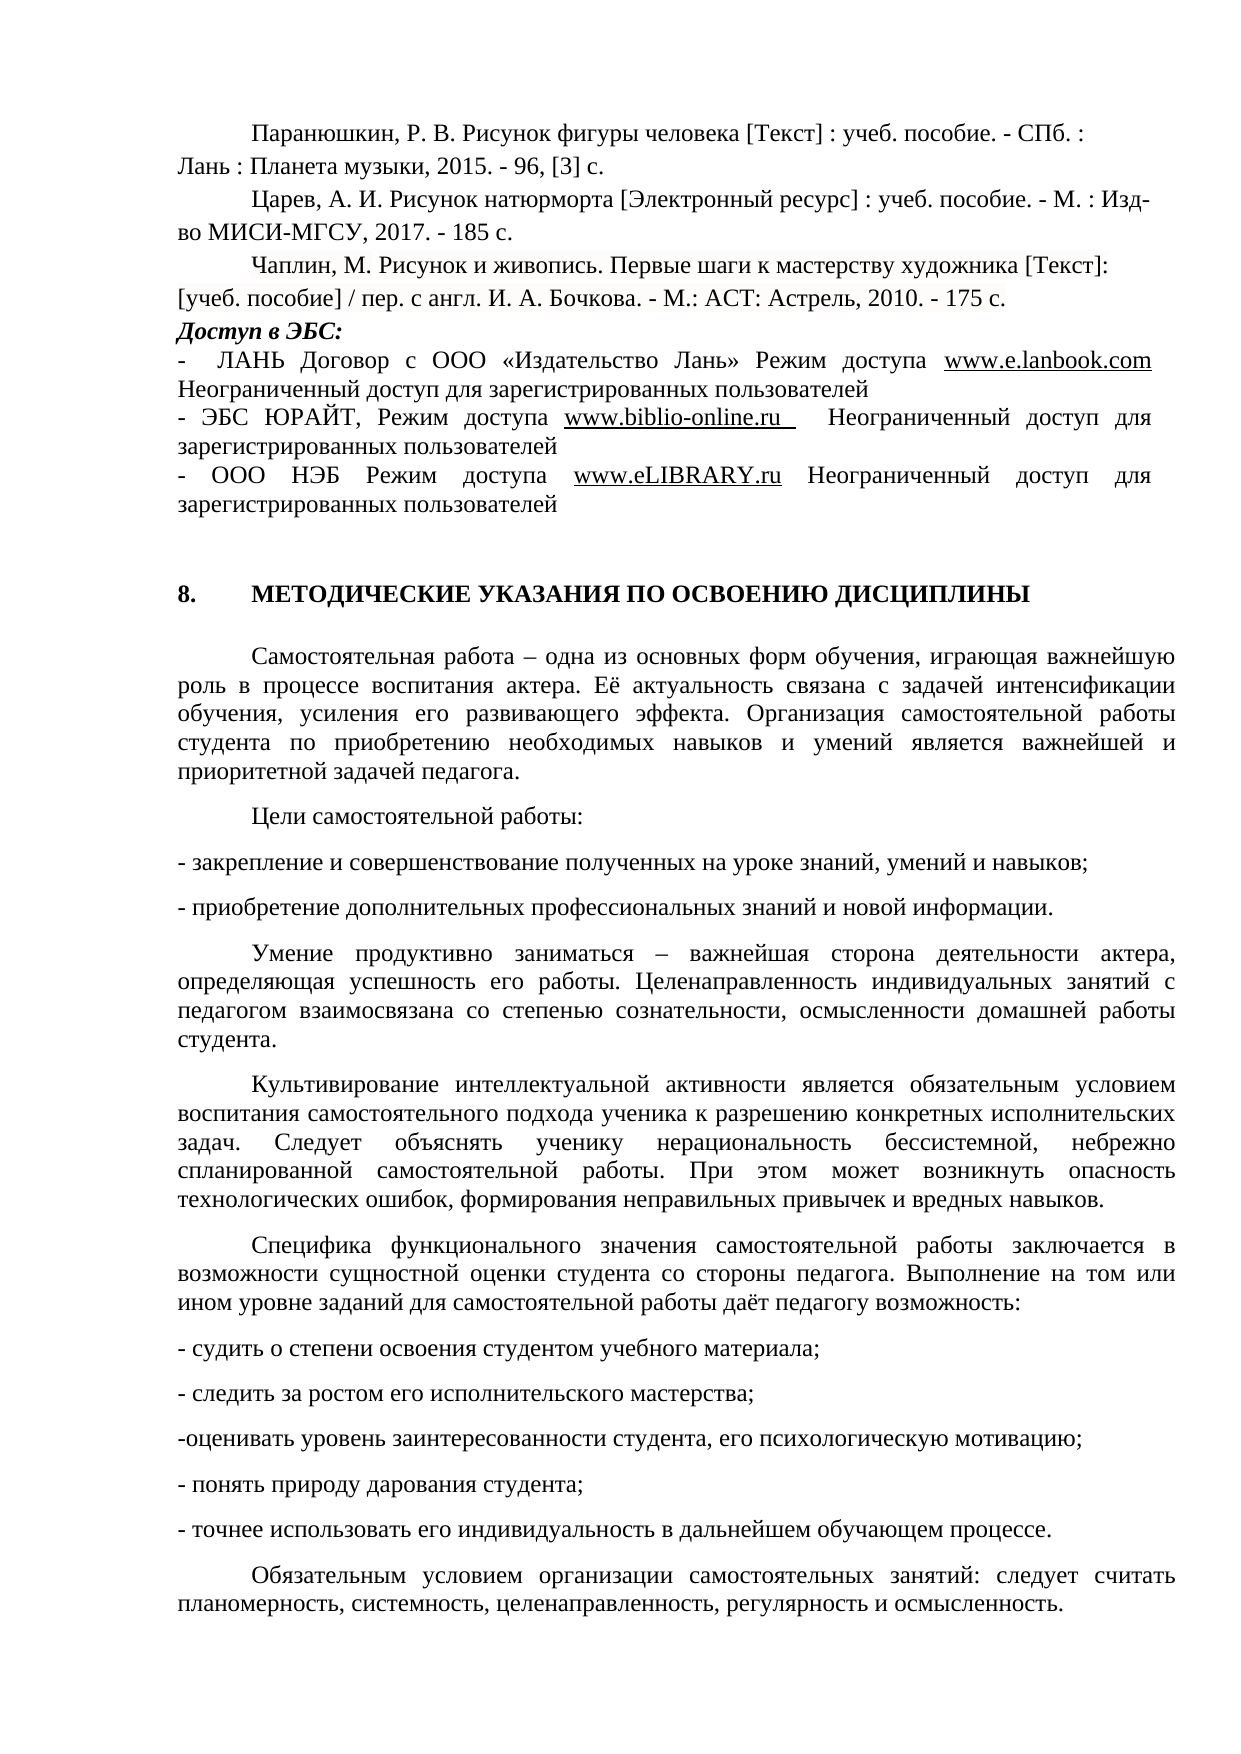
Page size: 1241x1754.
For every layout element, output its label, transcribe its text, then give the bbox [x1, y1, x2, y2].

text -оценивать уровень заинтересованности студента, его психологическую мотивацию; [177, 1423, 1176, 1452]
text Царев, А. И. Рисунок натюрморта [Электронный ресурс] : учеб. пособие. - М. : Изд-во МИСИ-МГСУ, 2017. - 185 c. [177, 184, 1152, 246]
text - закрепление и совершенствование полученных на уроке знаний, умений и навыков; [177, 847, 1176, 876]
text Культивирование интеллектуальной активности является обязательным условием воспитания самостоятельного подхода ученика к разрешению конкретных исполнительских задач. Следует объяснять ученику нерациональность бессистемной, небрежно спланированной самостоятельной работы. При этом может возникнуть опасность технологических ошибок, формирования неправильных привычек и вредных навыков. [177, 1069, 1176, 1213]
text Специфика функционального значения самостоятельной работы заключается в возможности сущностной оценки студента со стороны педагога. Выполнение на том или ином уровне заданий для самостоятельной работы даёт педагогу возможность: [177, 1230, 1176, 1316]
text - приобретение дополнительных профессиональных знаний и новой информации. [177, 892, 1176, 921]
text 8. МЕТОДИЧЕСКИЕ УКАЗАНИЯ ПО ОСВОЕНИЮ ДИСЦИПЛИНЫ [177, 579, 1152, 608]
text Чаплин, М. Рисунок и живопись. Первые шаги к мастерству художника [Текст]: [учеб. пособие] / пер. с англ. И. А. Бочкова. - М.: АСТ: Астрель, 2010. - 175 с. [177, 250, 1152, 312]
text - ООО НЭБ Режим доступа www.eLIBRARY.ru Неограниченный доступ для зарегистрированных пользователей [177, 460, 1152, 517]
text - ЭБС ЮРАЙТ, Режим доступа www.biblio-online.ru Неограниченный доступ для зарегистрированных пользователей [177, 402, 1152, 460]
text Паранюшкин, Р. В. Рисунок фигуры человека [Текст] : учеб. пособие. - СПб. : Лань : Планета музыки, 2015. - 96, [3] с. [177, 118, 1152, 180]
text - следить за ростом его исполнительского мастерства; [177, 1378, 1176, 1407]
text Самостоятельная работа – одна из основных форм обучения, играющая важнейшую роль в процессе воспитания актера. Её актуальность связана с задачей интенсификации обучения, усиления его развивающего эффекта. Организация самостоятельной работы студента по приобретению необходимых навыков и умений является важнейшей и приоритетной задачей педагога. [177, 641, 1176, 785]
text Обязательным условием организации самостоятельных занятий: следует считать планомерность, системность, целенаправленность, регулярность и осмысленность. [177, 1560, 1176, 1617]
text - судить о степени освоения студентом учебного материала; [177, 1333, 1176, 1361]
text - понять природу дарования студента; [177, 1469, 1176, 1498]
text - точнее использовать его индивидуальность в дальнейшем обучающем процессе. [177, 1514, 1176, 1543]
text Цели самостоятельной работы: [177, 801, 1176, 830]
text - ЛАНЬ Договор с ООО «Издательство Лань» Режим доступа www.e.lanbook.com Неограниченный доступ для зарегистрированных пользователей [177, 345, 1152, 402]
text Доступ в ЭБС: [177, 316, 1152, 345]
text Умение продуктивно заниматься – важнейшая сторона деятельности актера, определяющая успешность его работы. Целенаправленность индивидуальных занятий с педагогом взаимосвязана со степенью сознательности, осмысленности домашней работы студента. [177, 938, 1176, 1053]
